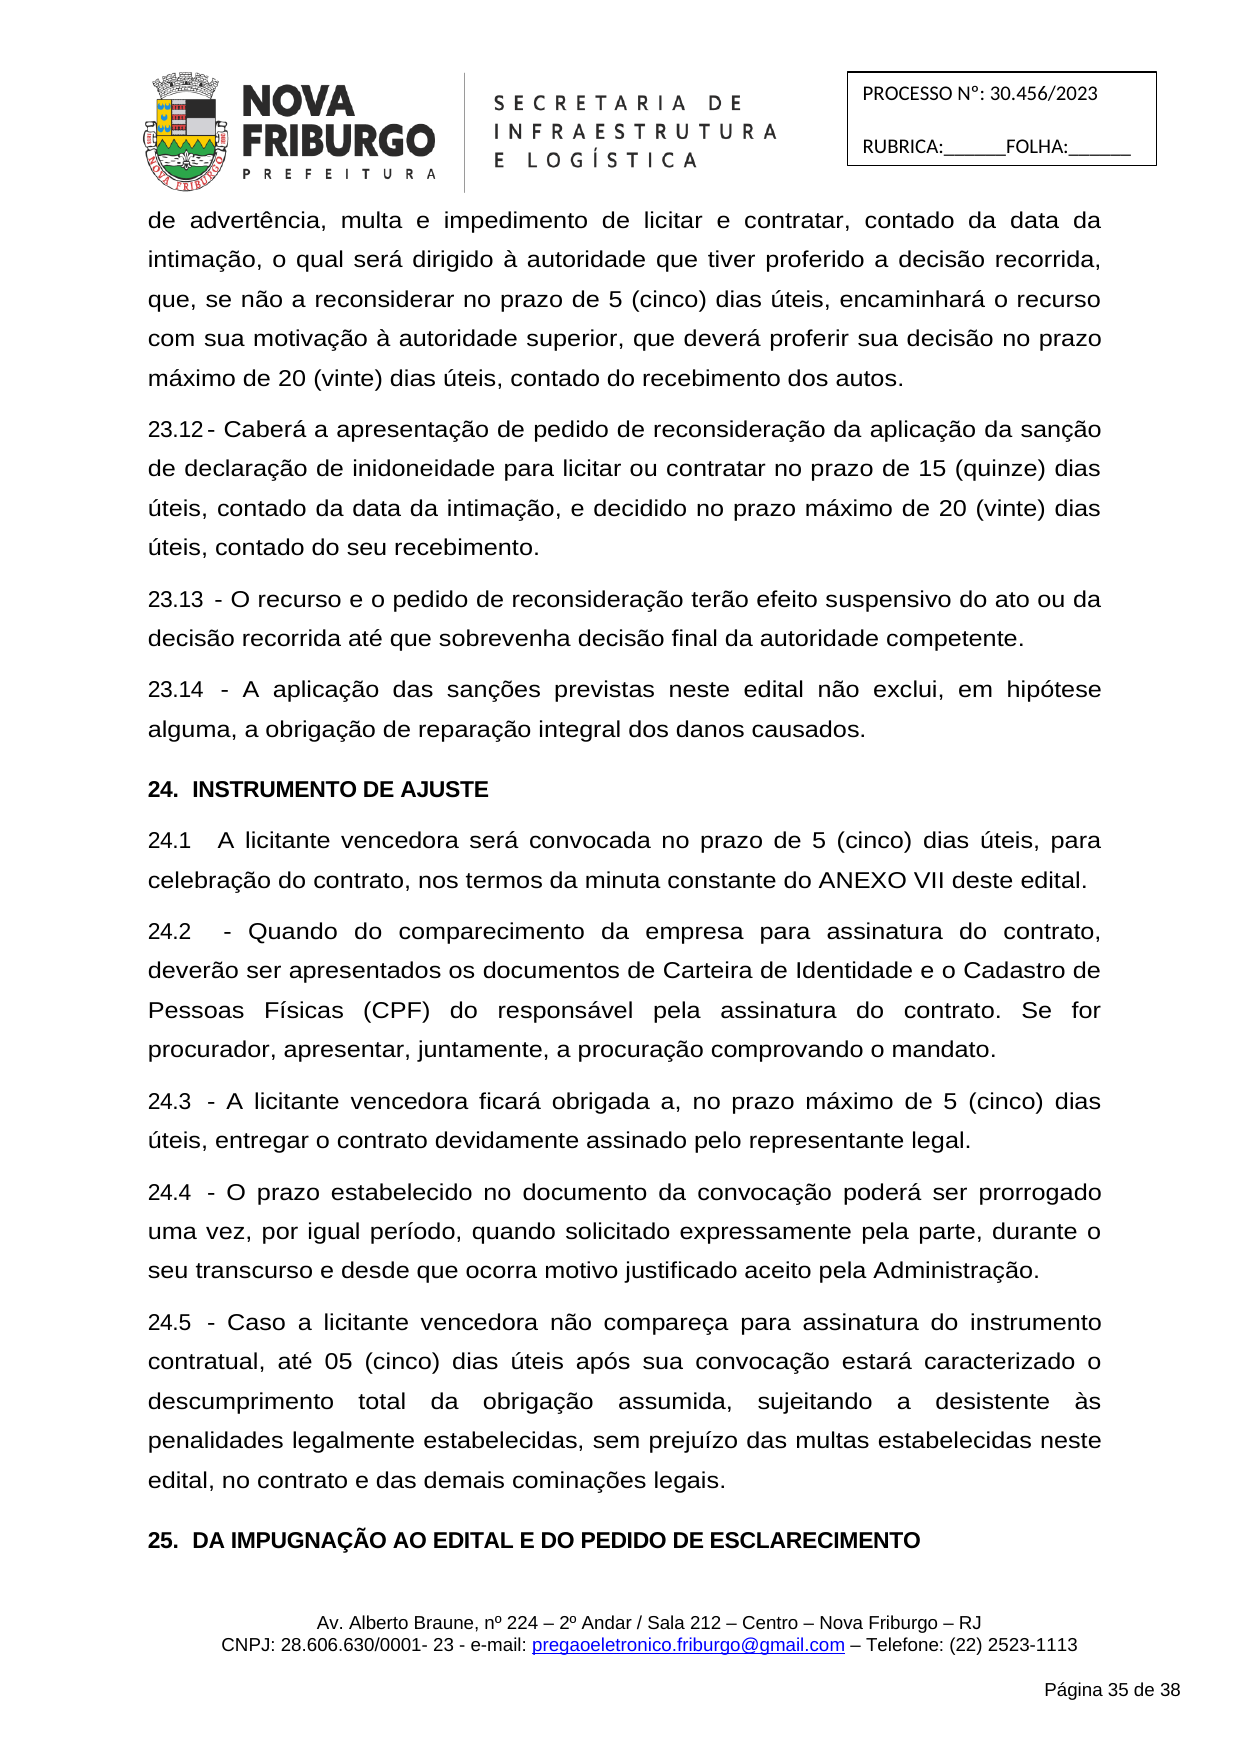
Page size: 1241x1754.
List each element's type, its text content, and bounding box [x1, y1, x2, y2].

list - O prazo estabelecido no documento da convocação poderá ser prorrogado uma vez, por igual período, quando solicitado expressamente pela parte, durante o seu transcurso e desde que ocorra motivo justificado aceito pela Administração. [148, 1178, 1103, 1284]
picture [118, 44, 809, 204]
list - Quando do comparecimento da empresa para assinatura do contrato, deverão ser apresentados os documentos de Carteira de Identidade e o Cadastro de Pessoas Físicas (CPF) do responsável pela assinatura do contrato. Se for procurador, apresentar, juntamente, a procuração comprovando o mandato. [148, 918, 1103, 1063]
list A licitante vencedora será convocada no prazo de 5 (cinco) dias úteis, para celebração do contrato, nos termos da minuta constante do ANEXO VII deste edital. [148, 827, 1103, 893]
list - Caso a licitante vencedora não compareça para assinatura do instrumento contratual, até 05 (cinco) dias úteis após sua convocação estará caracterizado o descumprimento total da obrigação assumida, sujeitando a desistente às penalidades legalmente estabelecidas, sem prejuízo das multas estabelecidas neste edital, no contrato e das demais cominações legais. [148, 1309, 1103, 1493]
list - A licitante vencedora ficará obrigada a, no prazo máximo de 5 (cinco) dias úteis, entregar o contrato devidamente assinado pelo representante legal. [148, 1088, 1103, 1153]
list - A aplicação das sanções previstas neste edital não exclui, em hipótese alguma, a obrigação de reparação integral dos danos causados. [148, 676, 1103, 742]
list INSTRUMENTO DE AJUSTE [148, 776, 1103, 802]
list DA IMPUGNAÇÃO AO EDITAL E DO PEDIDO DE ESCLARECIMENTO [148, 1527, 1103, 1553]
list - O recurso e o pedido de reconsideração terão efeito suspensivo do ato ou da decisão recorrida até que sobrevenha decisão final da autoridade competente. [148, 586, 1103, 651]
list - Caberá a apresentação de pedido de reconsideração da aplicação da sanção de declaração de inidoneidade para licitar ou contratar no prazo de 15 (quinze) dias úteis, contado da data da intimação, e decidido no prazo máximo de 20 (vinte) dias úteis, contado do seu recebimento. [148, 416, 1103, 561]
